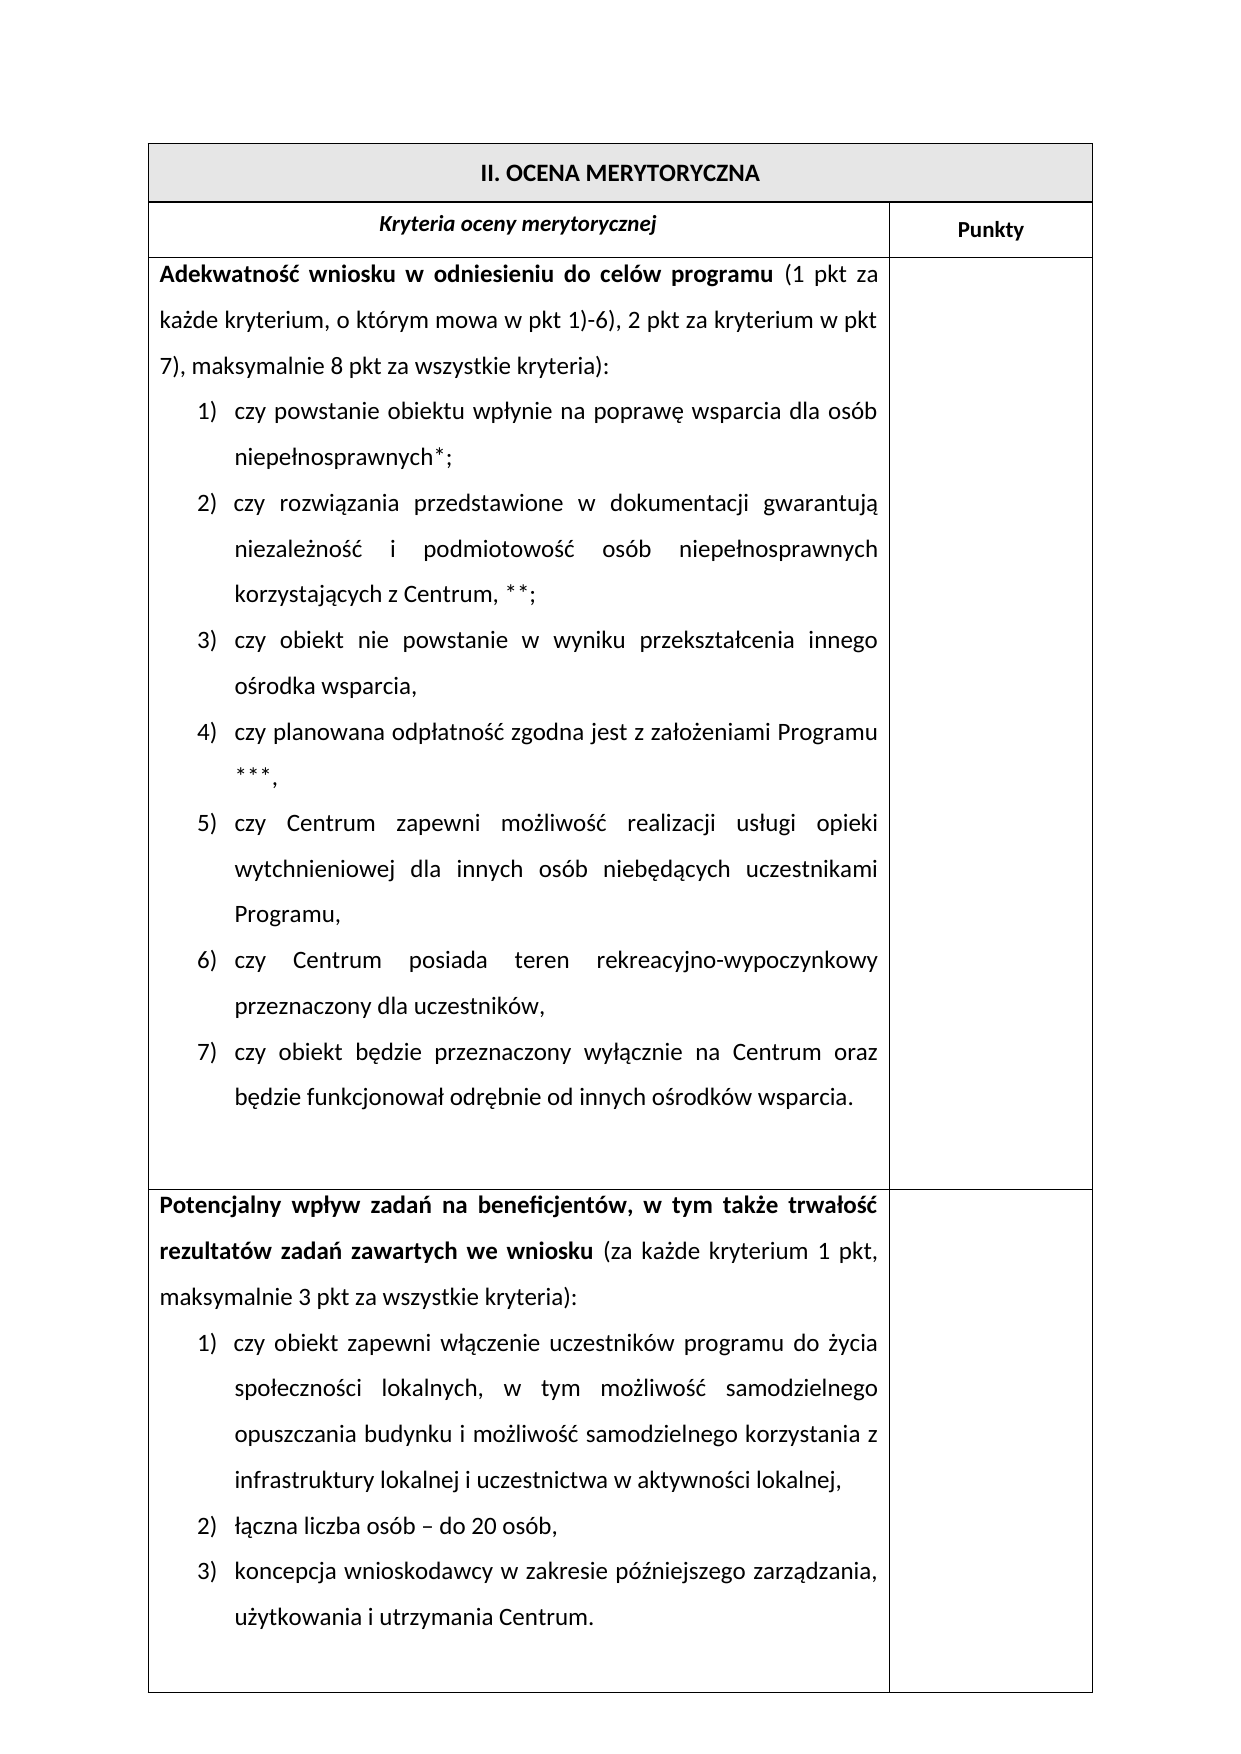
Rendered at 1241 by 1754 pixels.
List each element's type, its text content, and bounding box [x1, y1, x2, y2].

table_cell Potencjalny wpływ zadań na beneficjentów, w tym także trwałość rezultatów zadań zawartych we wniosku (za każde kryterium 1 pkt, maksymalnie 3 pkt za wszystkie kryteria): czy obiekt zapewni włączenie uczestników programu do życia społeczności lokalnych, w tym możliwość samodzielnego opuszczania budynku i możliwość samodzielnego korzystania z infrastruktury lokalnej i uczestnictwa w aktywności lokalnej, łączna liczba osób – do 20 osób, koncepcja wnioskodawcy w zakresie późniejszego zarządzania, użytkowania i utrzymania Centrum. [149, 1190, 889, 1692]
table_cell Punkty [890, 203, 1092, 257]
table_cell [890, 258, 1092, 1189]
table_cell Adekwatność wniosku w odniesieniu do celów programu (1 pkt za każde kryterium, o którym mowa w pkt 1)-6), 2 pkt za kryterium w pkt 7), maksymalnie 8 pkt za wszystkie kryteria): czy powstanie obiektu wpłynie na poprawę wsparcia dla osób niepełnosprawnych*; czy rozwiązania przedstawione w dokumentacji gwarantują niezależność i podmiotowość osób niepełnosprawnych korzystających z Centrum, **; czy obiekt nie powstanie w wyniku przekształcenia innego ośrodka wsparcia, czy planowana odpłatność zgodna jest z założeniami Programu ***, czy Centrum zapewni możliwość realizacji usługi opieki wytchnieniowej dla innych osób niebędących uczestnikami Programu, czy Centrum posiada teren rekreacyjno-wypoczynkowy przeznaczony dla uczestników, czy obiekt będzie przeznaczony wyłącznie na Centrum oraz będzie funkcjonował odrębnie od innych ośrodków wsparcia. [149, 258, 889, 1189]
table_cell Kryteria oceny merytorycznej [149, 203, 889, 257]
table_cell [890, 1190, 1092, 1692]
table_header II. OCENA MERYTORYCZNA [149, 144, 1092, 201]
